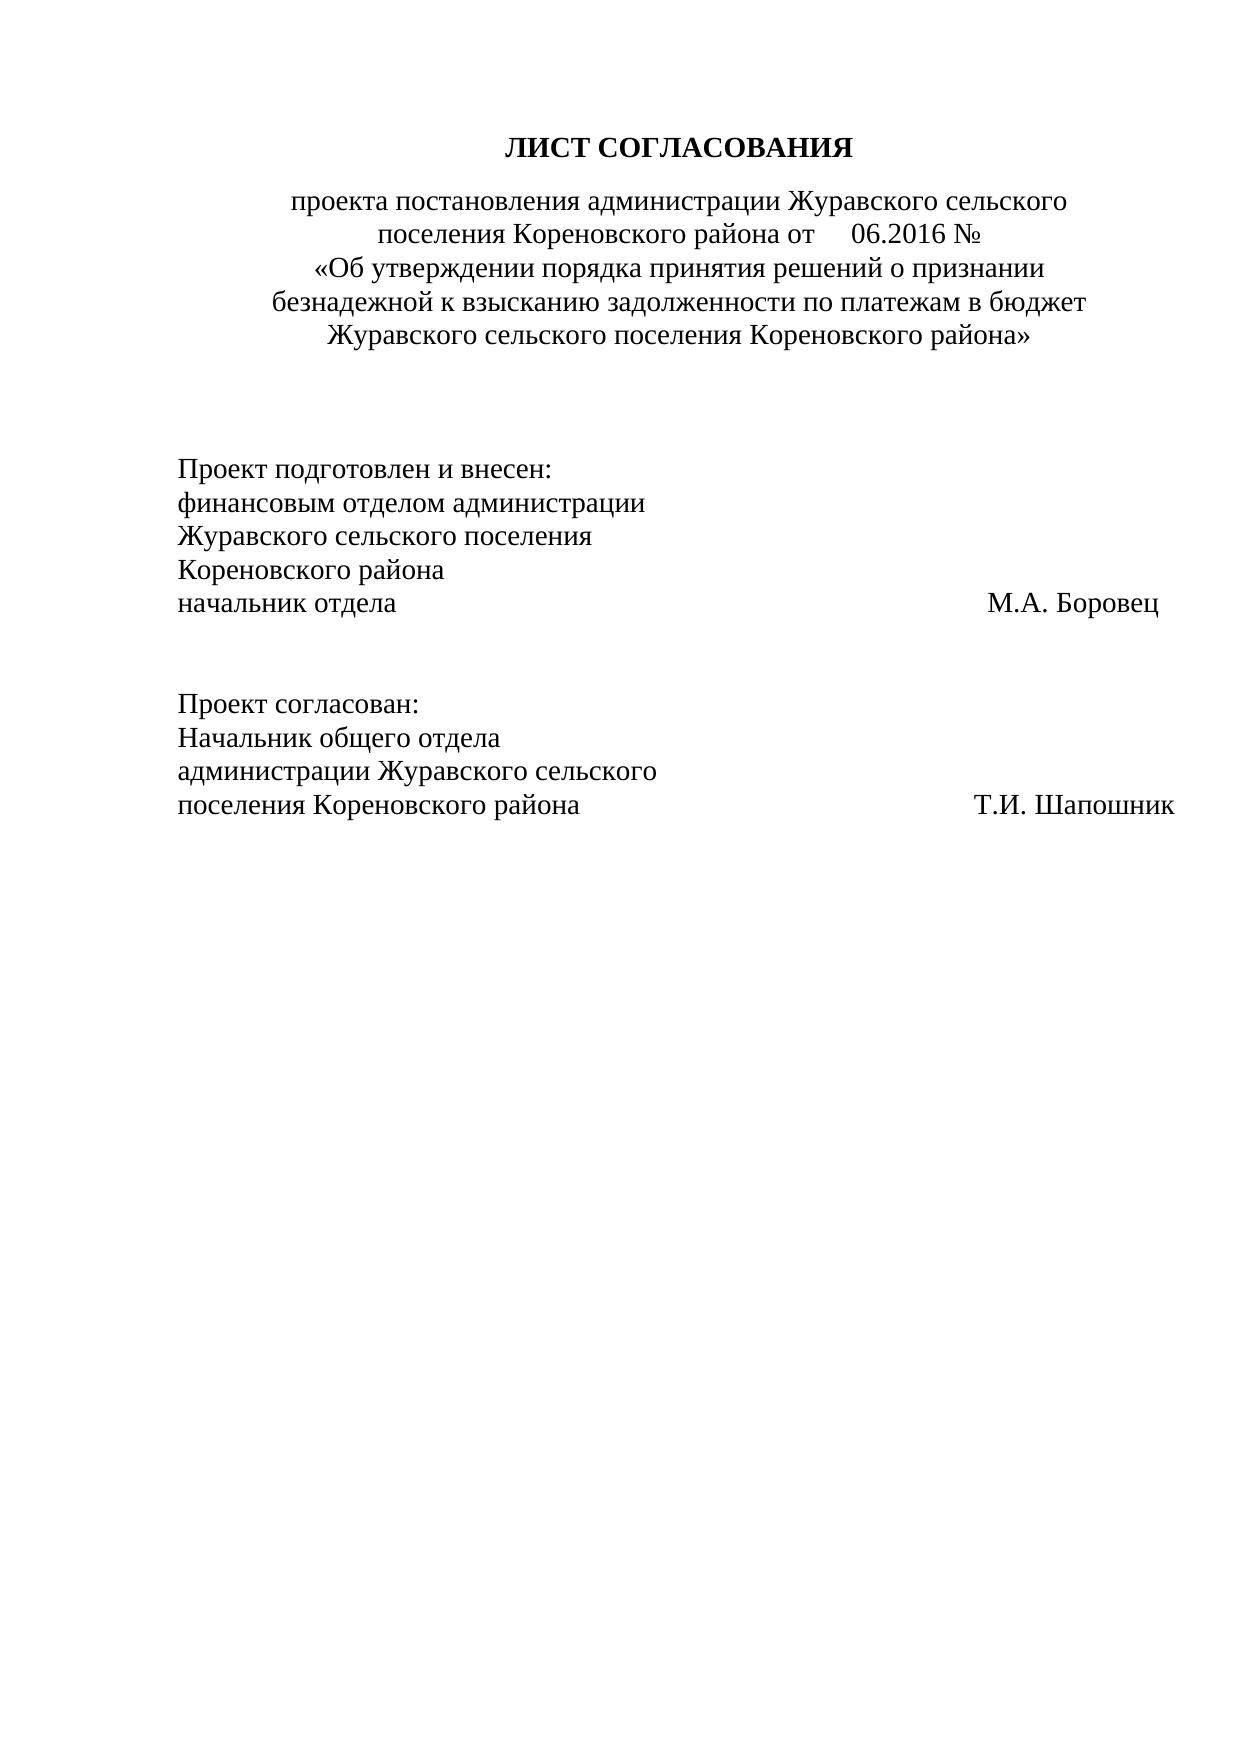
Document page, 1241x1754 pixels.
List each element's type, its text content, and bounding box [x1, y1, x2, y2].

text Кореновского района [177, 552, 1181, 586]
text ЛИСТ СОГЛАСОВАНИЯ [177, 130, 1181, 164]
text поселения Кореновского района Т.И. Шапошник [177, 787, 1181, 820]
text финансовым отделом администрации [177, 485, 1181, 518]
text Начальник общего отдела [177, 720, 1181, 753]
text «Об утверждении порядка принятия решений о признании [177, 250, 1181, 284]
text Журавского сельского поселения [177, 518, 1181, 552]
text администрации Журавского сельского [177, 753, 1181, 787]
text поселения Кореновского района от 06.2016 № [177, 217, 1181, 250]
text Проект согласован: [177, 686, 1181, 720]
text проекта постановления администрации Журавского сельского [177, 183, 1181, 217]
text начальник отдела М.А. Боровец [177, 586, 1181, 619]
text безнадежной к взысканию задолженности по платежам в бюджет [177, 284, 1181, 317]
text Проект подготовлен и внесен: [177, 451, 1181, 485]
text Журавского сельского поселения Кореновского района» [177, 317, 1181, 351]
